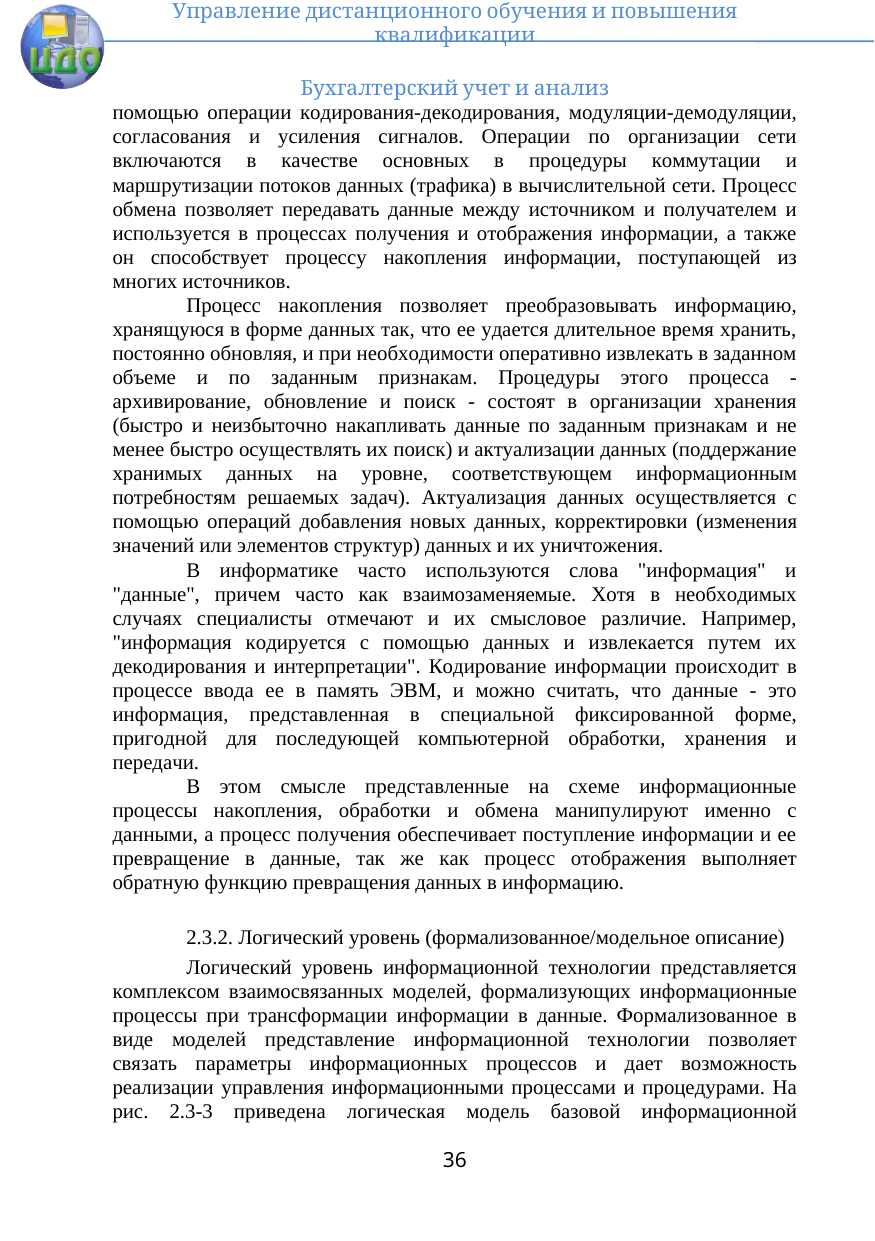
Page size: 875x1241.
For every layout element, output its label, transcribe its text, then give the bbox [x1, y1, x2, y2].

picture [20, 4, 105, 89]
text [112, 955, 797, 1123]
subtitle 2.3.2. Логический уровень (формализованное/модельное описание) [112, 925, 797, 949]
text В информатике часто используются слова "информация" и "данные", причем часто как взаимозаменяемые. Хотя в необходимых случаях специалисты отмечают и их смысловое различие. Например, "информация кодируется с помощью данных и извлекается путем их декодирования и интерпретации". Кодирование информации происходит в процессе ввода ее в память ЭВМ, и можно считать, что данные - это информация, представленная в специальной фиксированной форме, пригодной для последующей компьютерной обработки, хранения и передачи. [112, 557, 797, 774]
text Процесс накопления позволяет преобразовывать информацию, хранящуюся в форме данных так, что ее удается длительное время хранить, постоянно обновляя, и при необходимости оперативно извлекать в заданном объеме и по заданным признакам. Процедуры этого процесса - архивирование, обновление и поиск - состоят в организации хранения (быстро и неизбыточно накапливать данные по заданным признакам и не менее быстро осуществлять их поиск) и актуализации данных (поддержание хранимых данных на уровне, соответствующем информационным потребностям решаемых задач). Актуализация данных осуществляется с помощью операций добавления новых данных, корректировки (изменения значений или элементов структур) данных и их уничтожения. [112, 293, 797, 557]
text В этом смысле представленные на схеме информационные процессы накопления, обработки и обмена манипулируют именно с данными, а процесс получения обеспечивает поступление информации и ее превращение в данные, так же как процесс отображения выполняет обратную функцию превращения данных в информацию. [112, 774, 797, 894]
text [112, 100, 797, 293]
